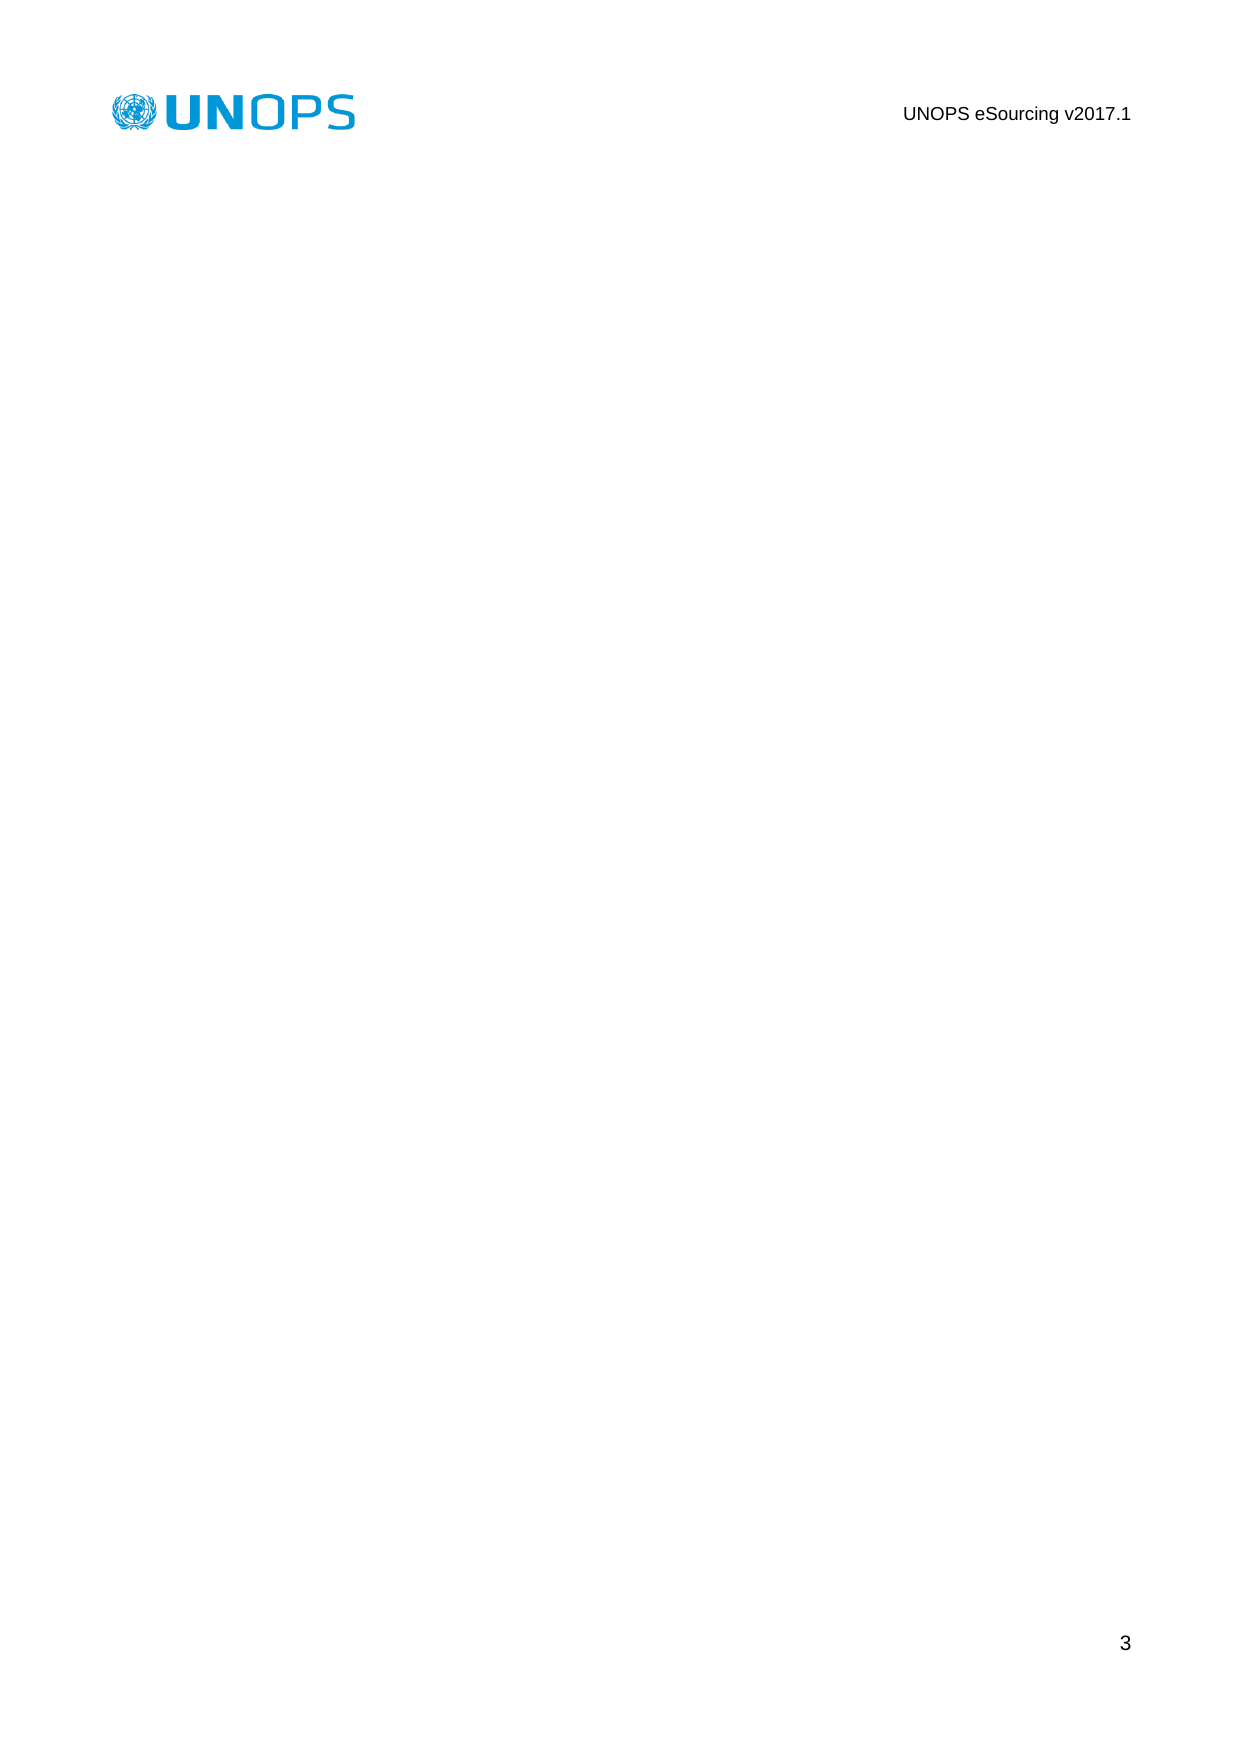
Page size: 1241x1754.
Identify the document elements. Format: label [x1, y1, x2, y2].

picture [334, 94, 355, 113]
picture [127, 116, 133, 127]
picture [298, 100, 315, 113]
picture [141, 104, 151, 120]
picture [112, 94, 133, 114]
picture [276, 94, 348, 130]
picture [112, 117, 121, 130]
picture [258, 99, 277, 126]
picture [217, 110, 230, 130]
picture [136, 94, 259, 130]
